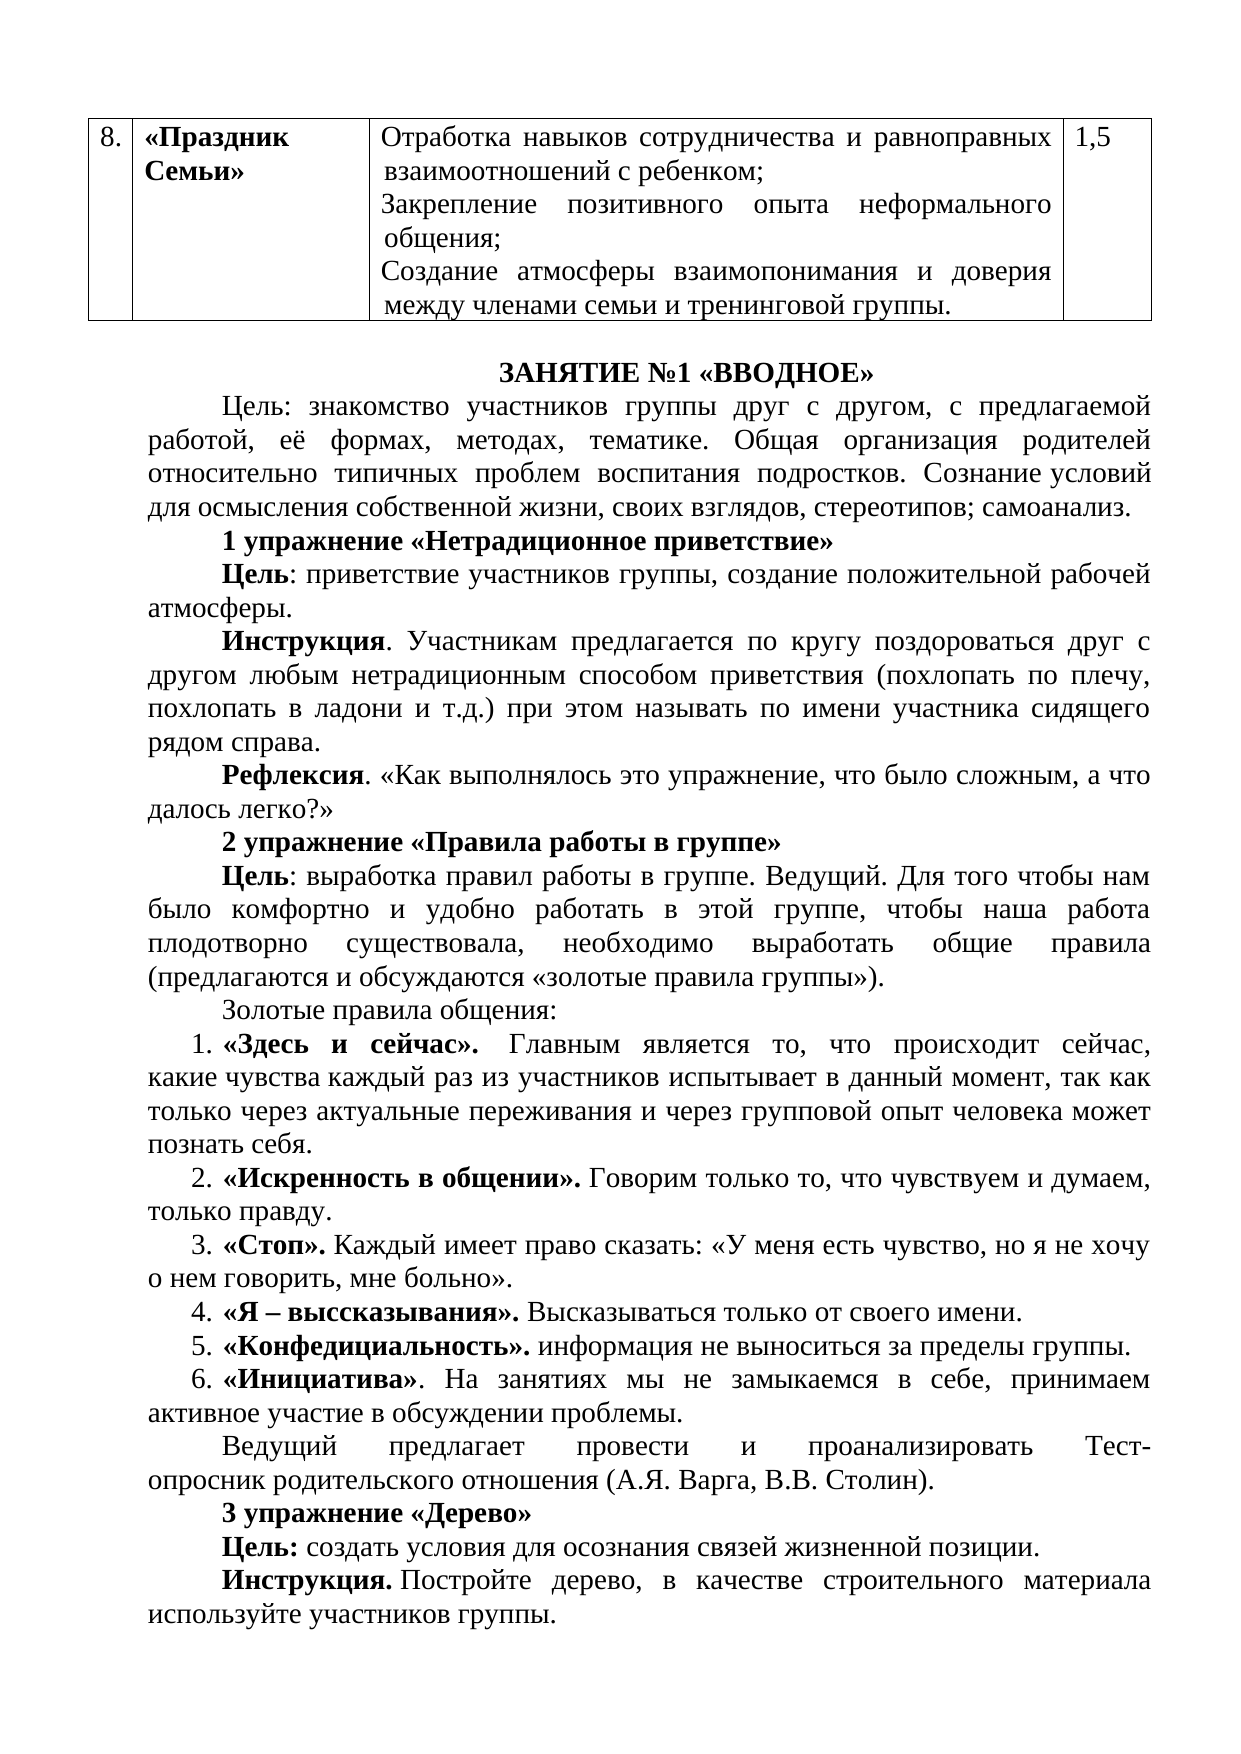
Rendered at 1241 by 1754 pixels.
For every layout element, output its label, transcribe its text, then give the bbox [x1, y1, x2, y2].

table_cell [89, 119, 132, 320]
text Ведущий предлагает провести и проанализировать Тест-опросник родительского отношения (А.Я. Варга, В.В. Столин). [148, 1428, 1152, 1495]
text Цель: знакомство участников группы друг с другом, с предлагаемой работой, её формах, методах, тематике. Общая организация родителей относительно типичных проблем воспитания подростков. Сознание условий для осмысления собственной жизни, своих взглядов, стереотипов; самоанализ. [148, 388, 1152, 523]
list «Стоп». Каждый имеет право сказать: «У меня есть чувство, но я не хочу о нем говорить, мне больно». [148, 1227, 1152, 1294]
table_cell «Праздник Семьи» [133, 119, 369, 320]
list «Я – выссказывания». Высказываться только от своего имени. [148, 1294, 1152, 1328]
text Инструкция. Постройте дерево, в качестве строительного материала используйте участников группы. [148, 1562, 1152, 1629]
table_cell Отработка навыков сотрудничества и равноправных взаимоотношений с ребенком; Закрепление позитивного опыта неформального общения; Создание атмосферы взаимопонимания и доверия между членами семьи и тренинговой группы. [370, 119, 1063, 320]
text Цель: cоздать условия для осознания связей жизненной позиции. [148, 1529, 1152, 1562]
text 2 упражнение «Правила работы в группе» [148, 824, 1152, 858]
list «Здесь и сейчас». Главным является то, что происходит сейчас, какие чувства каждый раз из участников испытывает в данный момент, так как только через актуальные переживания и через групповой опыт человека может познать себя. [148, 1026, 1152, 1160]
text Рефлексия. «Как выполнялось это упражнение, что было сложным, а что далось легко?» [148, 757, 1152, 824]
list «Конфедициальность». информация не выноситься за пределы группы. [148, 1328, 1152, 1361]
list «Искренность в общении». Говорим только то, что чувствуем и думаем, только правду. [148, 1160, 1152, 1227]
text Цель: приветствие участников группы, создание положительной рабочей атмосферы. [148, 556, 1152, 623]
text Золотые правила общения: [148, 992, 1152, 1026]
text Инструкция. Участникам предлагается по кругу поздороваться друг с другом любым нетрадиционным способом приветствия (похлопать по плечу, похлопать в ладони и т.д.) при этом называть по имени участника сидящего рядом справа. [148, 623, 1152, 757]
text 3 упражнение «Дерево» [148, 1495, 1152, 1529]
text ЗАНЯТИЕ №1 «ВВОДНОЕ» [148, 355, 1152, 388]
list «Инициатива». На занятиях мы не замыкаемся в себе, принимаем активное участие в обсуждении проблемы. [148, 1361, 1152, 1428]
text Цель: выработка правил работы в группе. Ведущий. Для того чтобы нам было комфортно и удобно работать в этой группе, чтобы наша работа плодотворно существовала, необходимо выработать общие правила (предлагаются и обсуждаются «золотые правила группы»). [148, 858, 1152, 992]
text 1 упражнение «Нетрадиционное приветствие» [148, 523, 1152, 556]
table_cell 1,5 [1064, 119, 1151, 320]
